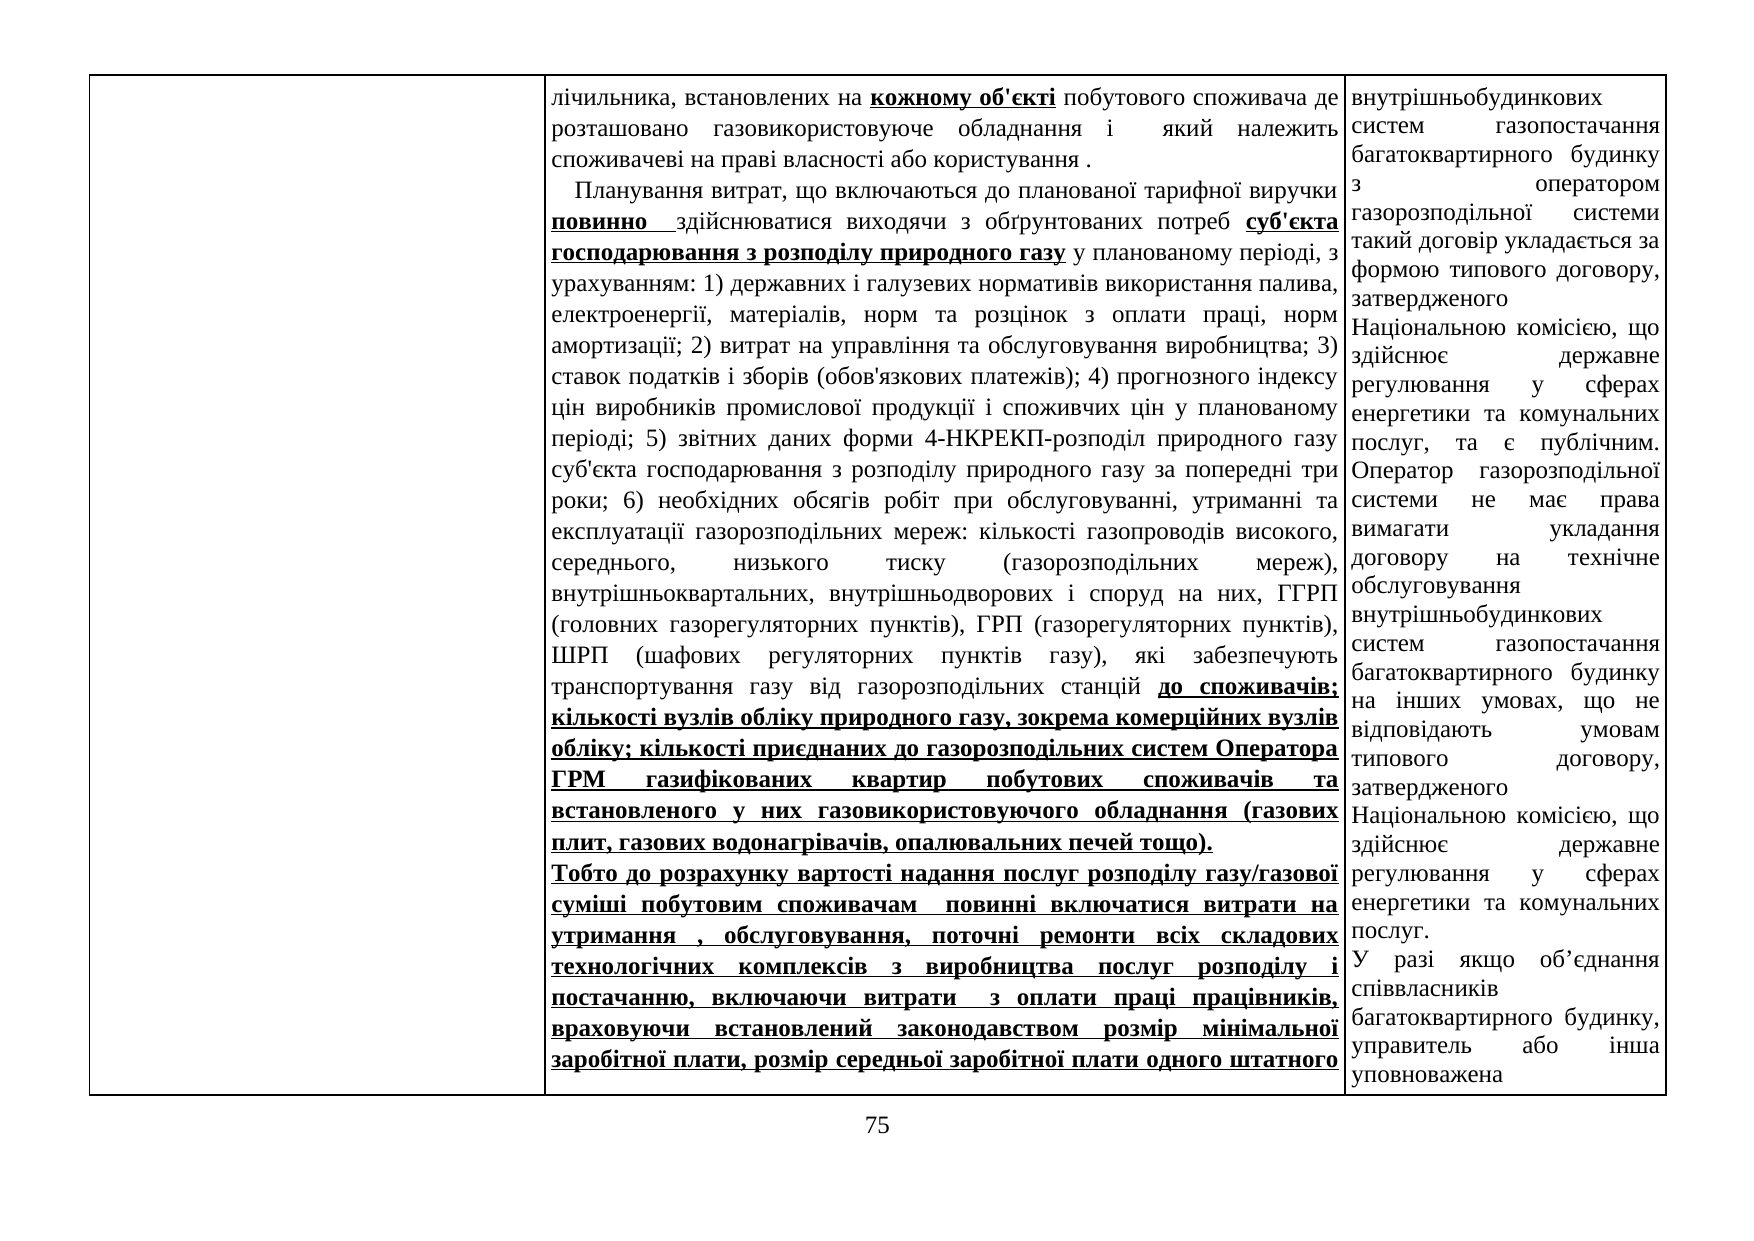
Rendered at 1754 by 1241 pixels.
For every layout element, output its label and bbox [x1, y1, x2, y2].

table_cell [546, 76, 1344, 1094]
table_cell [90, 76, 544, 1094]
table_cell [1346, 76, 1665, 1094]
